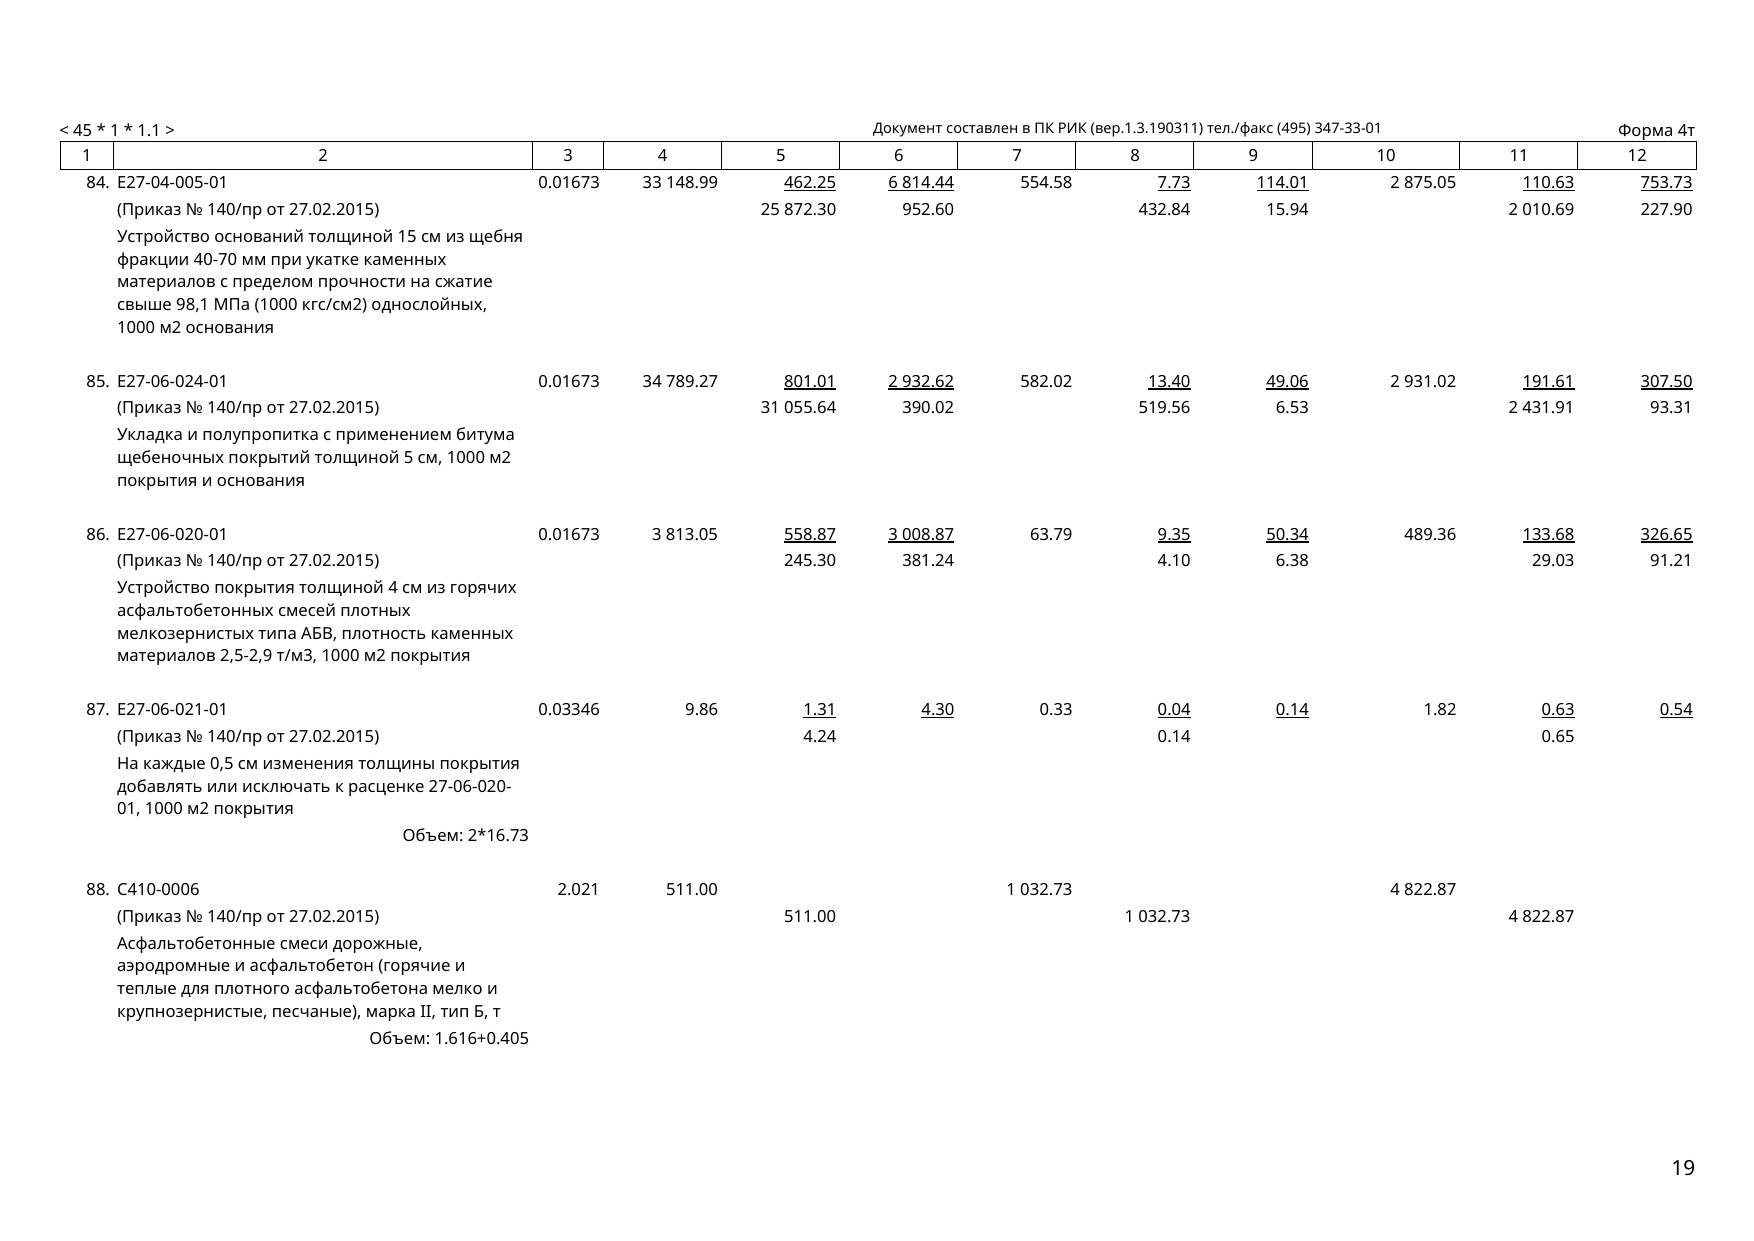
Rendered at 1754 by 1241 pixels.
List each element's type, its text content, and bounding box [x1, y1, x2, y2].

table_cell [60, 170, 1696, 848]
table_header 5 [722, 142, 839, 169]
table_header 12 [1578, 142, 1696, 169]
table_header 8 [1076, 142, 1193, 169]
table_header 4 [604, 142, 721, 169]
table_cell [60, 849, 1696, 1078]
table_header 6 [840, 142, 957, 169]
table_header 2 [114, 142, 532, 169]
table_header 1 [61, 142, 113, 169]
table_header 9 [1194, 142, 1312, 169]
table_header 3 [533, 142, 603, 169]
table_header 7 [958, 142, 1075, 169]
table_header 10 [1313, 142, 1459, 169]
table_header 11 [1460, 142, 1577, 169]
